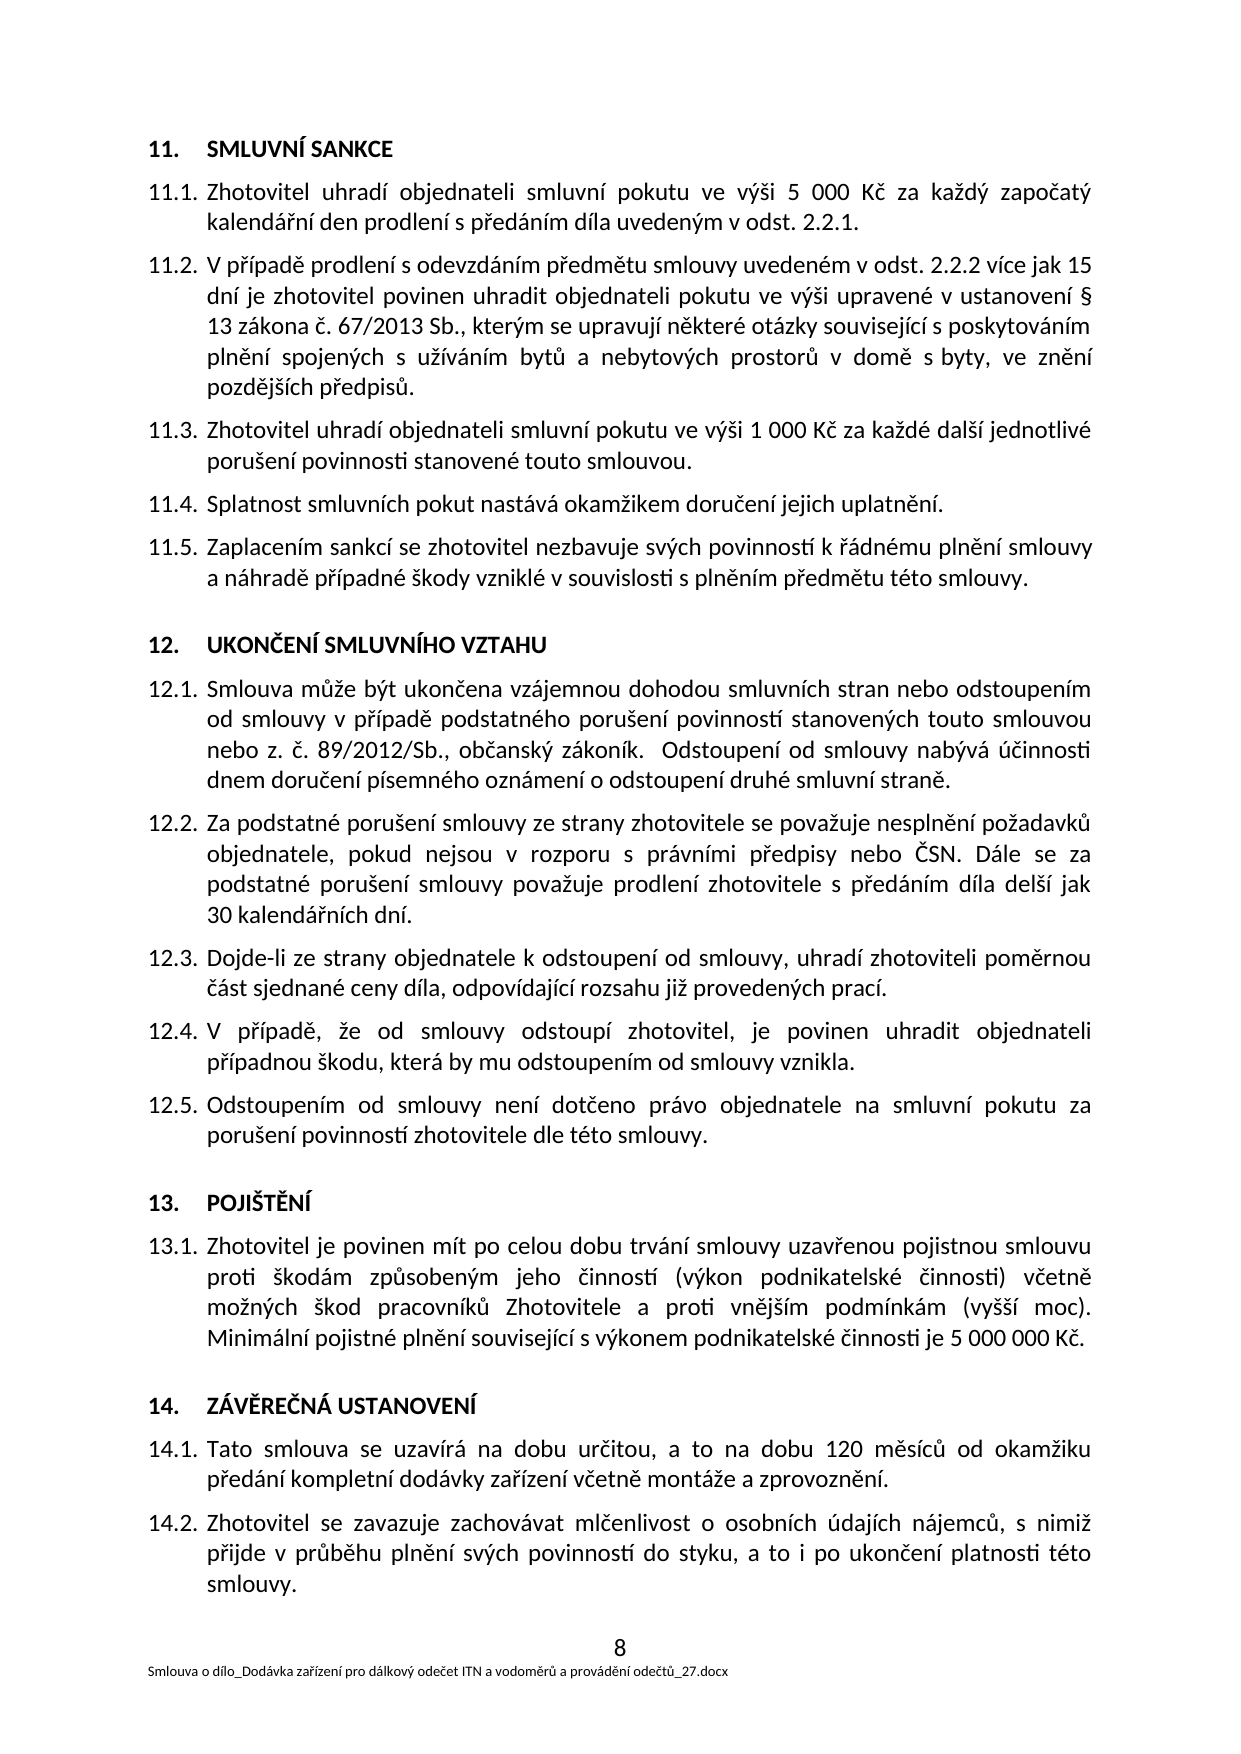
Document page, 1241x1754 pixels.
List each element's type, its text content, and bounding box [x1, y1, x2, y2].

text POJIŠTĚNÍ [148, 1187, 1093, 1218]
text Smluvní sankce [148, 133, 1093, 163]
text Tato smlouva se uzavírá na dobu určitou, a to na dobu 120 měsíců od okamžiku předání kompletní dodávky zařízení včetně montáže a zprovoznění. [148, 1433, 1093, 1494]
text V případě prodlení s odevzdáním předmětu smlouvy uvedeném v odst. 2.2.2 více jak 15 dní je zhotovitel povinen uhradit objednateli pokutu ve výši upravené v ustanovení § 13 zákona č. 67/2013 Sb., kterým se upravují některé otázky související s poskytováním plnění spojených s užíváním bytů a nebytových prostorů v domě s byty, ve znění pozdějších předpisů. [148, 249, 1093, 402]
text Splatnost smluvních pokut nastává okamžikem doručení jejich uplatnění. [148, 488, 1093, 519]
text Zhotovitel se zavazuje zachovávat mlčenlivost o osobních údajích nájemců, s nimiž přijde v průběhu plnění svých povinností do styku, a to i po ukončení platnosti této smlouvy. [148, 1507, 1093, 1598]
text Zaplacením sankcí se zhotovitel nezbavuje svých povinností k řádnému plnění smlouvy a náhradě případné škody vzniklé v souvislosti s plněním předmětu této smlouvy. [148, 531, 1093, 592]
text Za podstatné porušení smlouvy ze strany zhotovitele se považuje nesplnění požadavků objednatele, pokud nejsou v rozporu s právními předpisy nebo ČSN. Dále se za podstatné porušení smlouvy považuje prodlení zhotovitele s předáním díla delší jak 30 kalendářních dní. [148, 807, 1093, 929]
text Zhotovitel je povinen mít po celou dobu trvání smlouvy uzavřenou pojistnou smlouvu proti škodám způsobeným jeho činností (výkon podnikatelské činnosti) včetně možných škod pracovníků Zhotovitele a proti vnějším podmínkám (vyšší moc). Minimální pojistné plnění související s výkonem podnikatelské činnosti je 5 000 000 Kč. [148, 1231, 1093, 1353]
text Zhotovitel uhradí objednateli smluvní pokutu ve výši 5 000 Kč za každý započatý kalendářní den prodlení s předáním díla uvedeným v odst. 2.2.1. [148, 176, 1093, 237]
text Odstoupením od smlouvy není dotčeno právo objednatele na smluvní pokutu za porušení povinností zhotovitele dle této smlouvy. [148, 1089, 1093, 1150]
text ukončení smluvního vztahu [148, 630, 1093, 660]
text Závěrečná ustanovení [148, 1390, 1093, 1421]
text V případě, že od smlouvy odstoupí zhotovitel, je povinen uhradit objednateli případnou škodu, která by mu odstoupením od smlouvy vznikla. [148, 1015, 1093, 1076]
text Smlouva může být ukončena vzájemnou dohodou smluvních stran nebo odstoupením od smlouvy v případě podstatného porušení povinností stanovených touto smlouvou nebo z. č. 89/2012/Sb., občanský zákoník. Odstoupení od smlouvy nabývá účinnosti dnem doručení písemného oznámení o odstoupení druhé smluvní straně. [148, 673, 1093, 795]
text Dojde-li ze strany objednatele k odstoupení od smlouvy, uhradí zhotoviteli poměrnou část sjednané ceny díla, odpovídající rozsahu již provedených prací. [148, 942, 1093, 1003]
text Zhotovitel uhradí objednateli smluvní pokutu ve výši 1 000 Kč za každé další jednotlivé porušení povinnosti stanovené touto smlouvou. [148, 414, 1093, 476]
